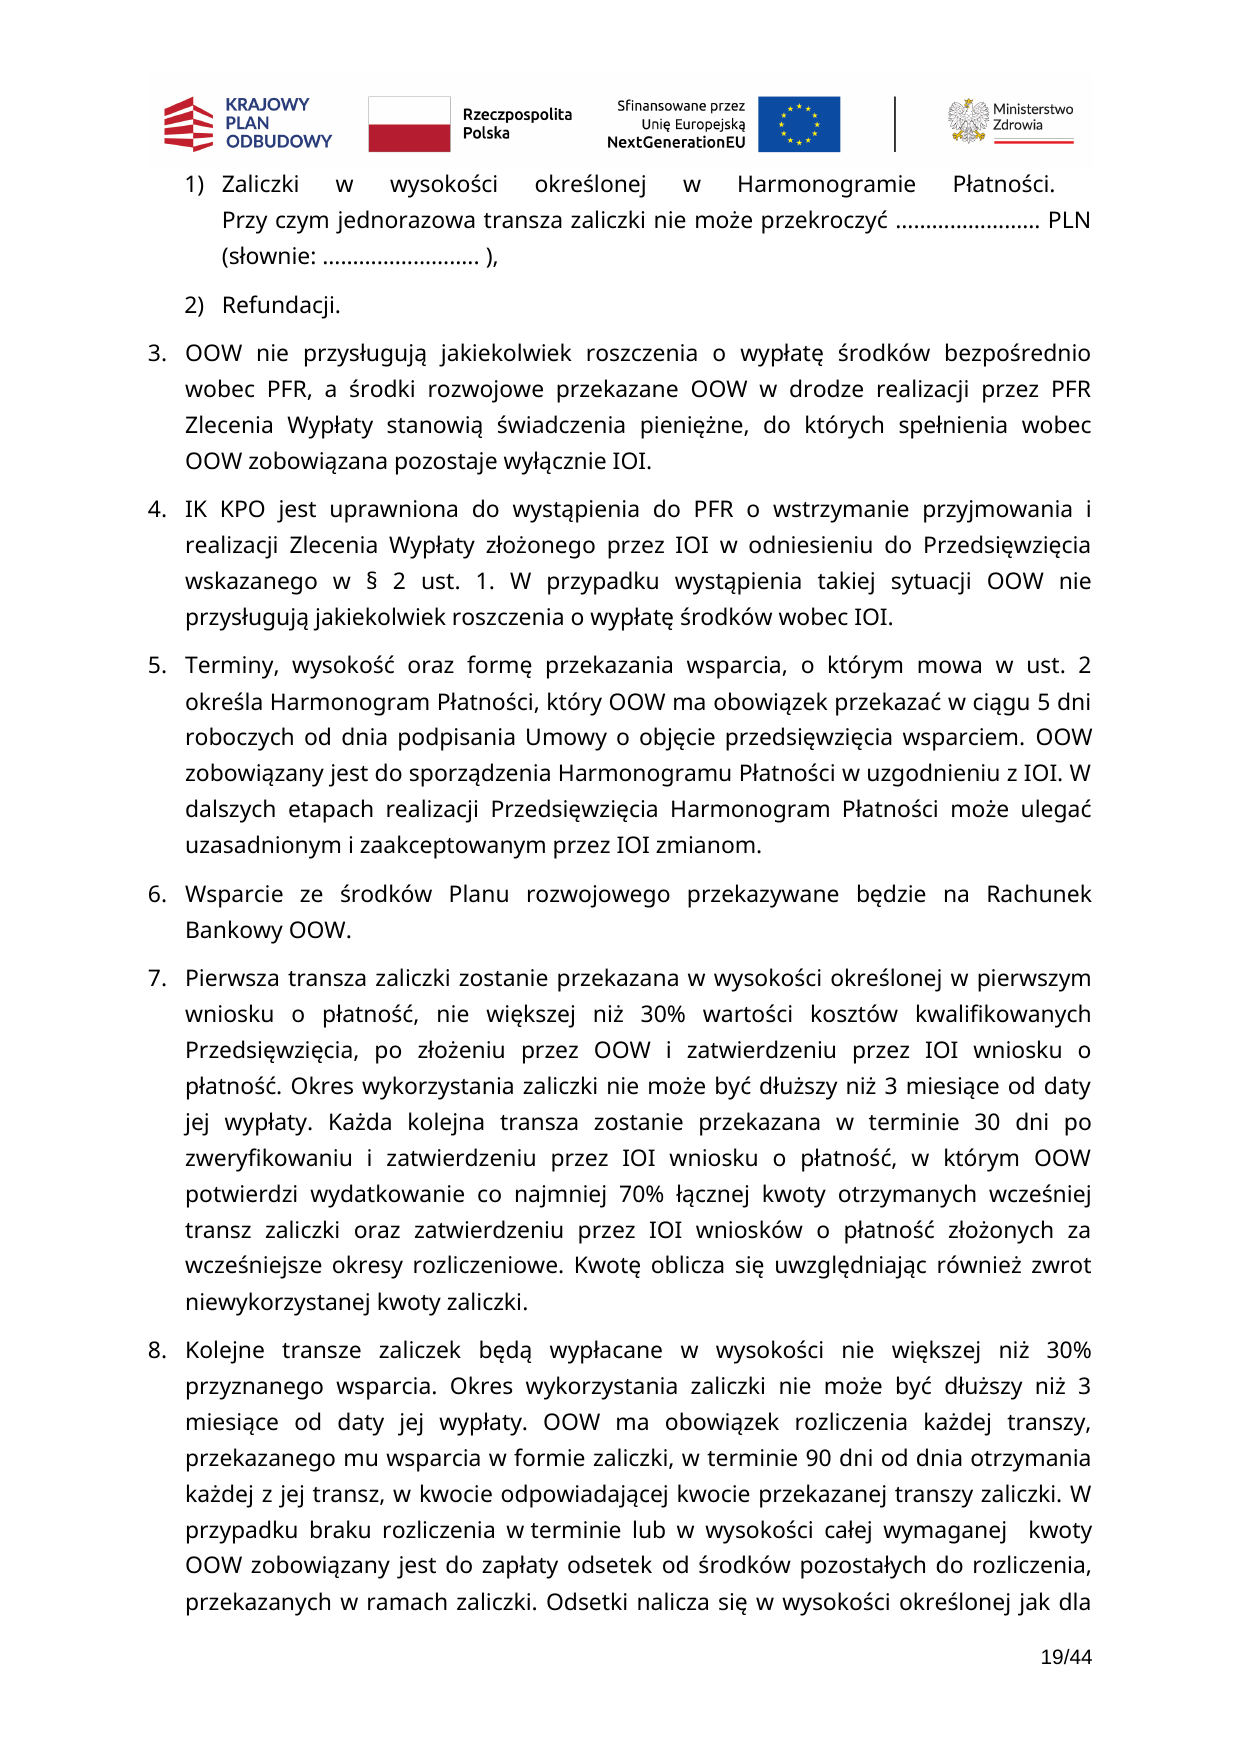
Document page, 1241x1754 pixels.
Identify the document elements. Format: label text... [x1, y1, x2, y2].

list IK KPO jest uprawniona do wystąpienia do PFR o wstrzymanie przyjmowania i realizacji Zlecenia Wypłaty złożonego przez IOI w odniesieniu do Przedsięwzięcia wskazanego w § 2 ust. 1. W przypadku wystąpienia takiej sytuacji OOW nie przysługują jakiekolwiek roszczenia o wypłatę środków wobec IOI. [148, 493, 1092, 632]
list Terminy, wysokość oraz formę przekazania wsparcia, o którym mowa w ust. 2 określa Harmonogram Płatności, który OOW ma obowiązek przekazać w ciągu 5 dni roboczych od dnia podpisania Umowy o objęcie przedsięwzięcia wsparciem. OOW zobowiązany jest do sporządzenia Harmonogramu Płatności w uzgodnieniu z IOI. W dalszych etapach realizacji Przedsięwzięcia Harmonogram Płatności może ulegać uzasadnionym i zaakceptowanym przez IOI zmianom. [148, 649, 1092, 860]
list Zaliczki w wysokości określonej w Harmonogramie Płatności. Przy czym jednorazowa transza zaliczki nie może przekroczyć …………………… PLN (słownie: …………………….. ), [184, 169, 1092, 271]
list Refundacji. [184, 288, 1092, 320]
list OOW nie przysługują jakiekolwiek roszczenia o wypłatę środków bezpośrednio wobec PFR, a środki rozwojowe przekazane OOW w drodze realizacji przez PFR Zlecenia Wypłaty stanowią świadczenia pieniężne, do których spełnienia wobec OOW zobowiązana pozostaje wyłącznie IOI. [148, 337, 1092, 476]
list Pierwsza transza zaliczki zostanie przekazana w wysokości określonej w pierwszym wniosku o płatność, nie większej niż 30% wartości kosztów kwalifikowanych Przedsięwzięcia, po złożeniu przez OOW i zatwierdzeniu przez IOI wniosku o płatność. Okres wykorzystania zaliczki nie może być dłuższy niż 3 miesiące od daty jej wypłaty. Każda kolejna transza zostanie przekazana w terminie 30 dni po zweryfikowaniu i zatwierdzeniu przez IOI wniosku o płatność, w którym OOW potwierdzi wydatkowanie co najmniej 70% łącznej kwoty otrzymanych wcześniej transz zaliczki oraz zatwierdzeniu przez IOI wniosków o płatność złożonych za wcześniejsze okresy rozliczeniowe. Kwotę oblicza się uwzględniając również zwrot niewykorzystanej kwoty zaliczki. [148, 962, 1092, 1317]
list Wsparcie ze środków Planu rozwojowego przekazywane będzie na Rachunek Bankowy OOW. [148, 878, 1092, 945]
picture [147, 73, 1093, 169]
